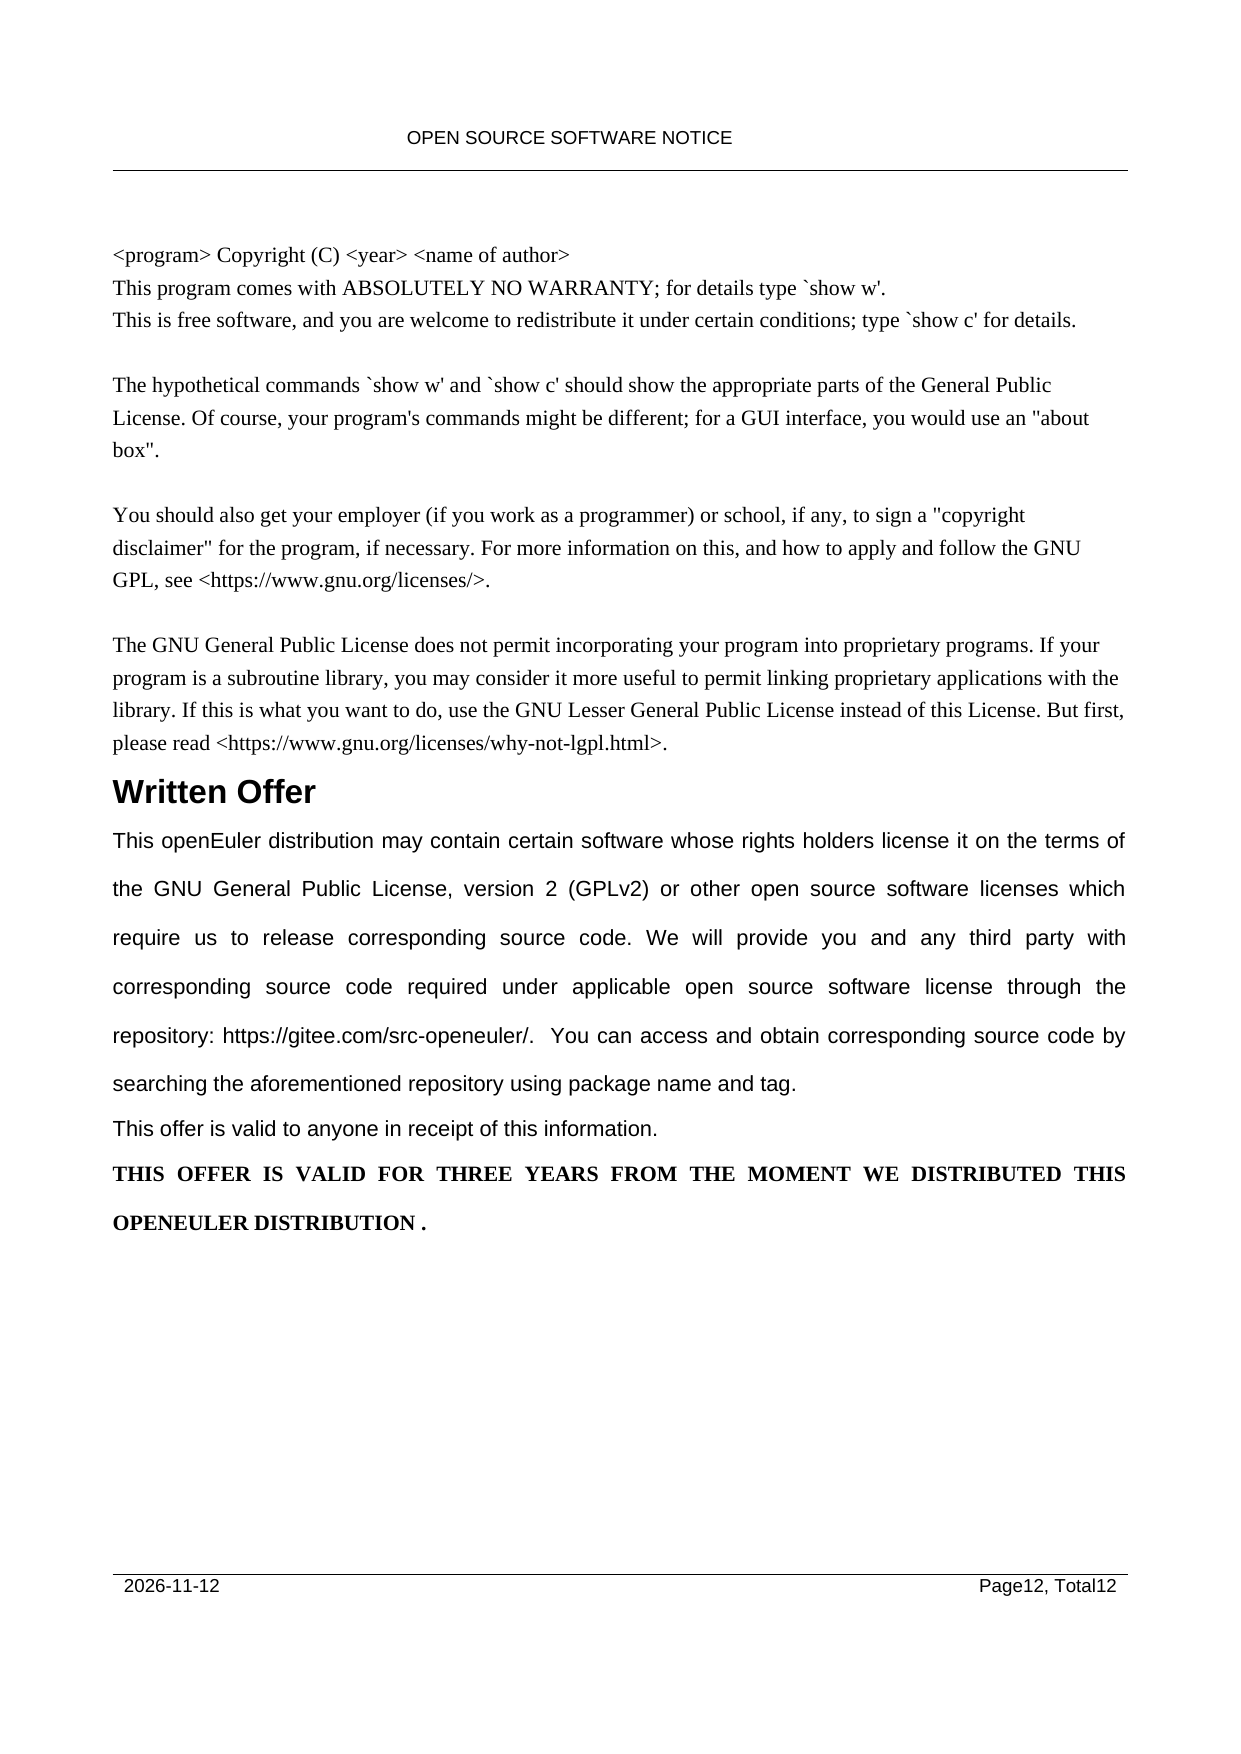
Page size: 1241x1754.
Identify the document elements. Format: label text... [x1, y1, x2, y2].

text This openEuler distribution may contain certain software whose rights holders license it on the terms of the GNU General Public License, version 2 (GPLv2) or other open source software licenses which require us to release corresponding source code. We will provide you and any third party with corresponding source code required under applicable open source software license through the repository: https://gitee.com/src-openeuler/. You can access and obtain corresponding source code by searching the aforementioned repository using package name and tag. [112, 824, 1128, 1100]
text THIS OFFER IS VALID FOR THREE YEARS FROM THE MOMENT WE DISTRIBUTED THIS OPENEULER DISTRIBUTION . [112, 1158, 1128, 1239]
text Written Offer [112, 759, 1128, 824]
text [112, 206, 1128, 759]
text This offer is valid to anyone in receipt of this information. [112, 1113, 1128, 1145]
